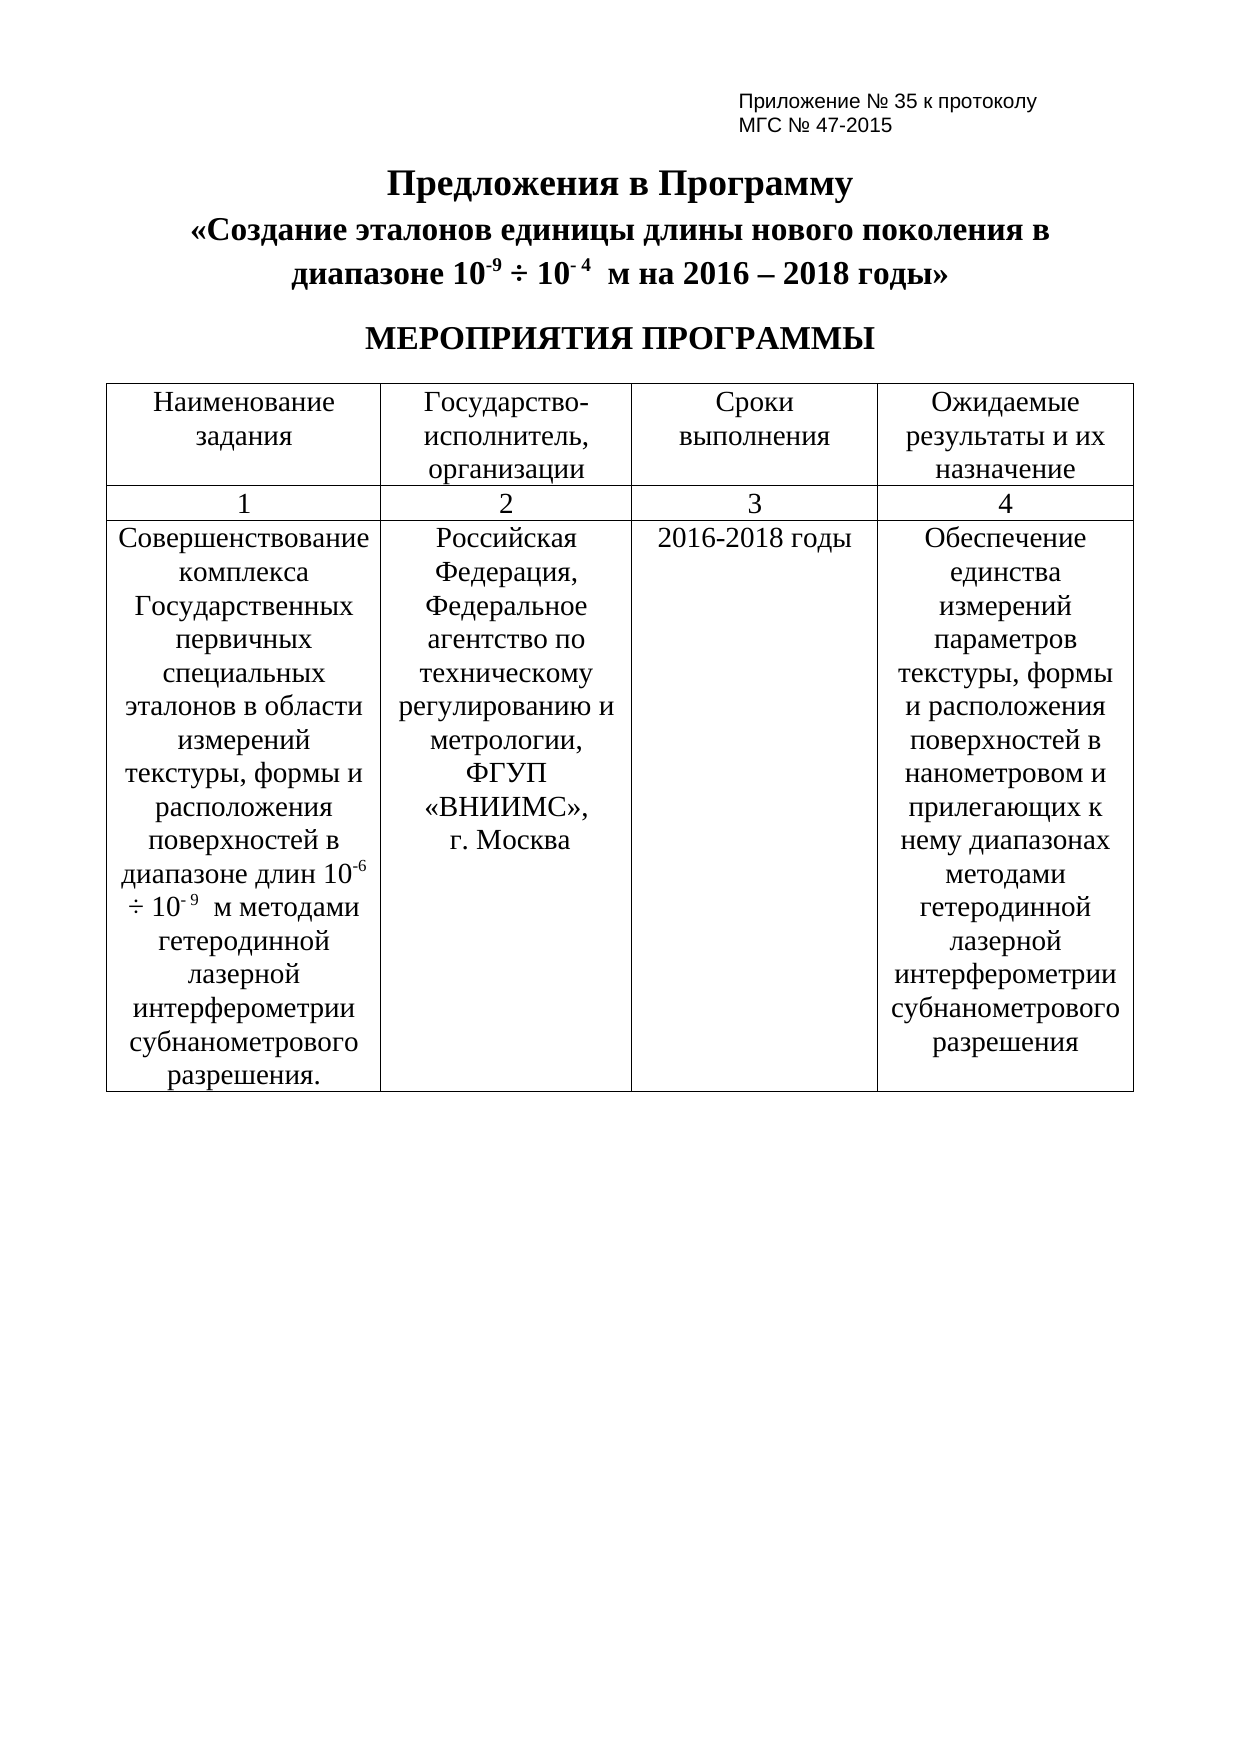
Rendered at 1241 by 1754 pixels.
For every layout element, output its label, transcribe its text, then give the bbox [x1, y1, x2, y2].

text Предложения в Программу «Создание эталонов единицы длины нового поколения в диапазоне 10-9 ÷ 10- 4 м на 2016 – 2018 годы» [118, 161, 1122, 292]
text Приложение № 35 к протоколу [118, 89, 1122, 113]
table_cell 3 [632, 486, 877, 519]
table_cell 1 [107, 486, 380, 519]
table_header Сроки выполнения [632, 384, 877, 485]
table_cell 2 [381, 486, 631, 519]
table_header Наименование задания [107, 384, 380, 485]
table_header Государство-исполнитель, организации [381, 384, 631, 485]
table_cell 4 [878, 486, 1133, 519]
table_cell Обеспечение единства измерений параметров текстуры, формы и расположения поверхностей в нанометровом и прилегающих к нему диапазонах методами гетеродинной лазерной интерферометрии субнанометрового разрешения [878, 521, 1133, 1091]
table_cell Российская Федерация, Федеральное агентство по техническому регулированию и метрологии, ФГУП «ВНИИМС», г. Москва [381, 521, 631, 1091]
table_cell Совершенствование комплекса Государственных первичных специальных эталонов в области измерений текстуры, формы и расположения поверхностей в диапазоне длин 10-6 ÷ 10- 9 м методами гетеродинной лазерной интерферометрии субнанометрового разрешения. [107, 521, 380, 1091]
table_header Ожидаемые результаты и их назначение [878, 384, 1133, 485]
table_cell 2016-2018 годы [632, 521, 877, 1091]
text МЕРОПРИЯТИЯ ПРОГРАММЫ [118, 318, 1122, 357]
text МГС № 47-2015 [118, 113, 1122, 137]
